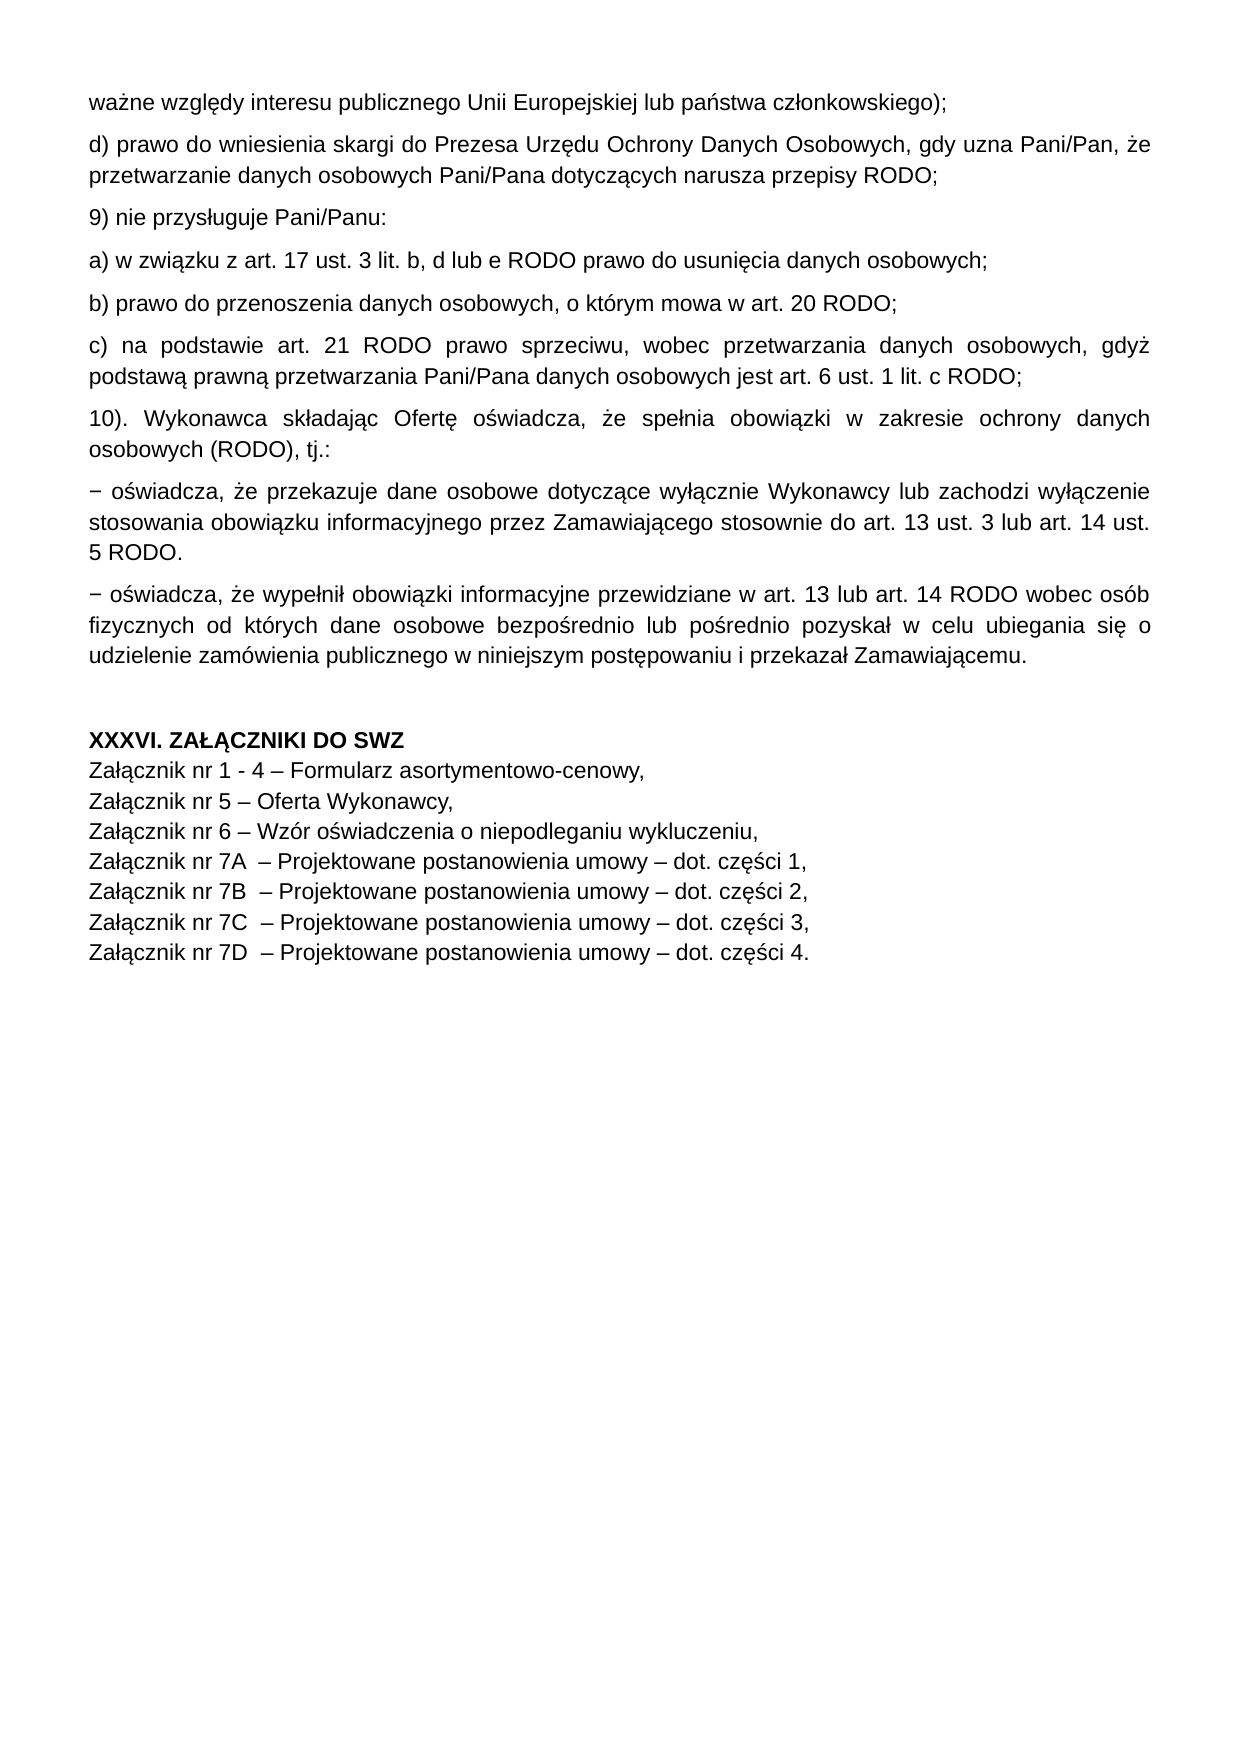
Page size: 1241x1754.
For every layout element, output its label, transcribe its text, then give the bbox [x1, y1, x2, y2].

text Załącznik nr 7B – Projektowane postanowienia umowy – dot. części 2, [89, 878, 1152, 904]
text 9) nie przysługuje Pani/Panu: [89, 204, 1152, 231]
text Załącznik nr 7A – Projektowane postanowienia umowy – dot. części 1, [89, 848, 1152, 874]
text d) prawo do wniesienia skargi do Prezesa Urzędu Ochrony Danych Osobowych, gdy uzna Pani/Pan, że przetwarzanie danych osobowych Pani/Pana dotyczących narusza przepisy RODO; [89, 131, 1152, 188]
text Załącznik nr 7C – Projektowane postanowienia umowy – dot. części 3, [89, 908, 1152, 935]
text 10). Wykonawca składając Ofertę oświadcza, że spełnia obowiązki w zakresie ochrony danych osobowych (RODO), tj.: [89, 405, 1152, 462]
text Załącznik nr 7D – Projektowane postanowienia umowy – dot. części 4. [89, 939, 1152, 965]
text − oświadcza, że przekazuje dane osobowe dotyczące wyłącznie Wykonawcy lub zachodzi wyłączenie stosowania obowiązku informacyjnego przez Zamawiającego stosownie do art. 13 ust. 3 lub art. 14 ust. 5 RODO. [89, 478, 1152, 565]
text Załącznik nr 1 - 4 – Formularz asortymentowo-cenowy, [89, 757, 1152, 784]
text b) prawo do przenoszenia danych osobowych, o którym mowa w art. 20 RODO; [89, 290, 1152, 316]
text c) na podstawie art. 21 RODO prawo sprzeciwu, wobec przetwarzania danych osobowych, gdyż podstawą prawną przetwarzania Pani/Pana danych osobowych jest art. 6 ust. 1 lit. c RODO; [89, 332, 1152, 389]
text a) w związku z art. 17 ust. 3 lit. b, d lub e RODO prawo do usunięcia danych osobowych; [89, 247, 1152, 273]
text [89, 89, 1152, 115]
text XXXVI. ZAŁĄCZNIKI DO SWZ [89, 727, 1152, 753]
text Załącznik nr 5 – Oferta Wykonawcy, [89, 788, 1152, 814]
text − oświadcza, że wypełnił obowiązki informacyjne przewidziane w art. 13 lub art. 14 RODO wobec osób fizycznych od których dane osobowe bezpośrednio lub pośrednio pozyskał w celu ubiegania się o udzielenie zamówienia publicznego w niniejszym postępowaniu i przekazał Zamawiającemu. [89, 581, 1152, 668]
text Załącznik nr 6 – Wzór oświadczenia o niepodleganiu wykluczeniu, [89, 818, 1152, 844]
